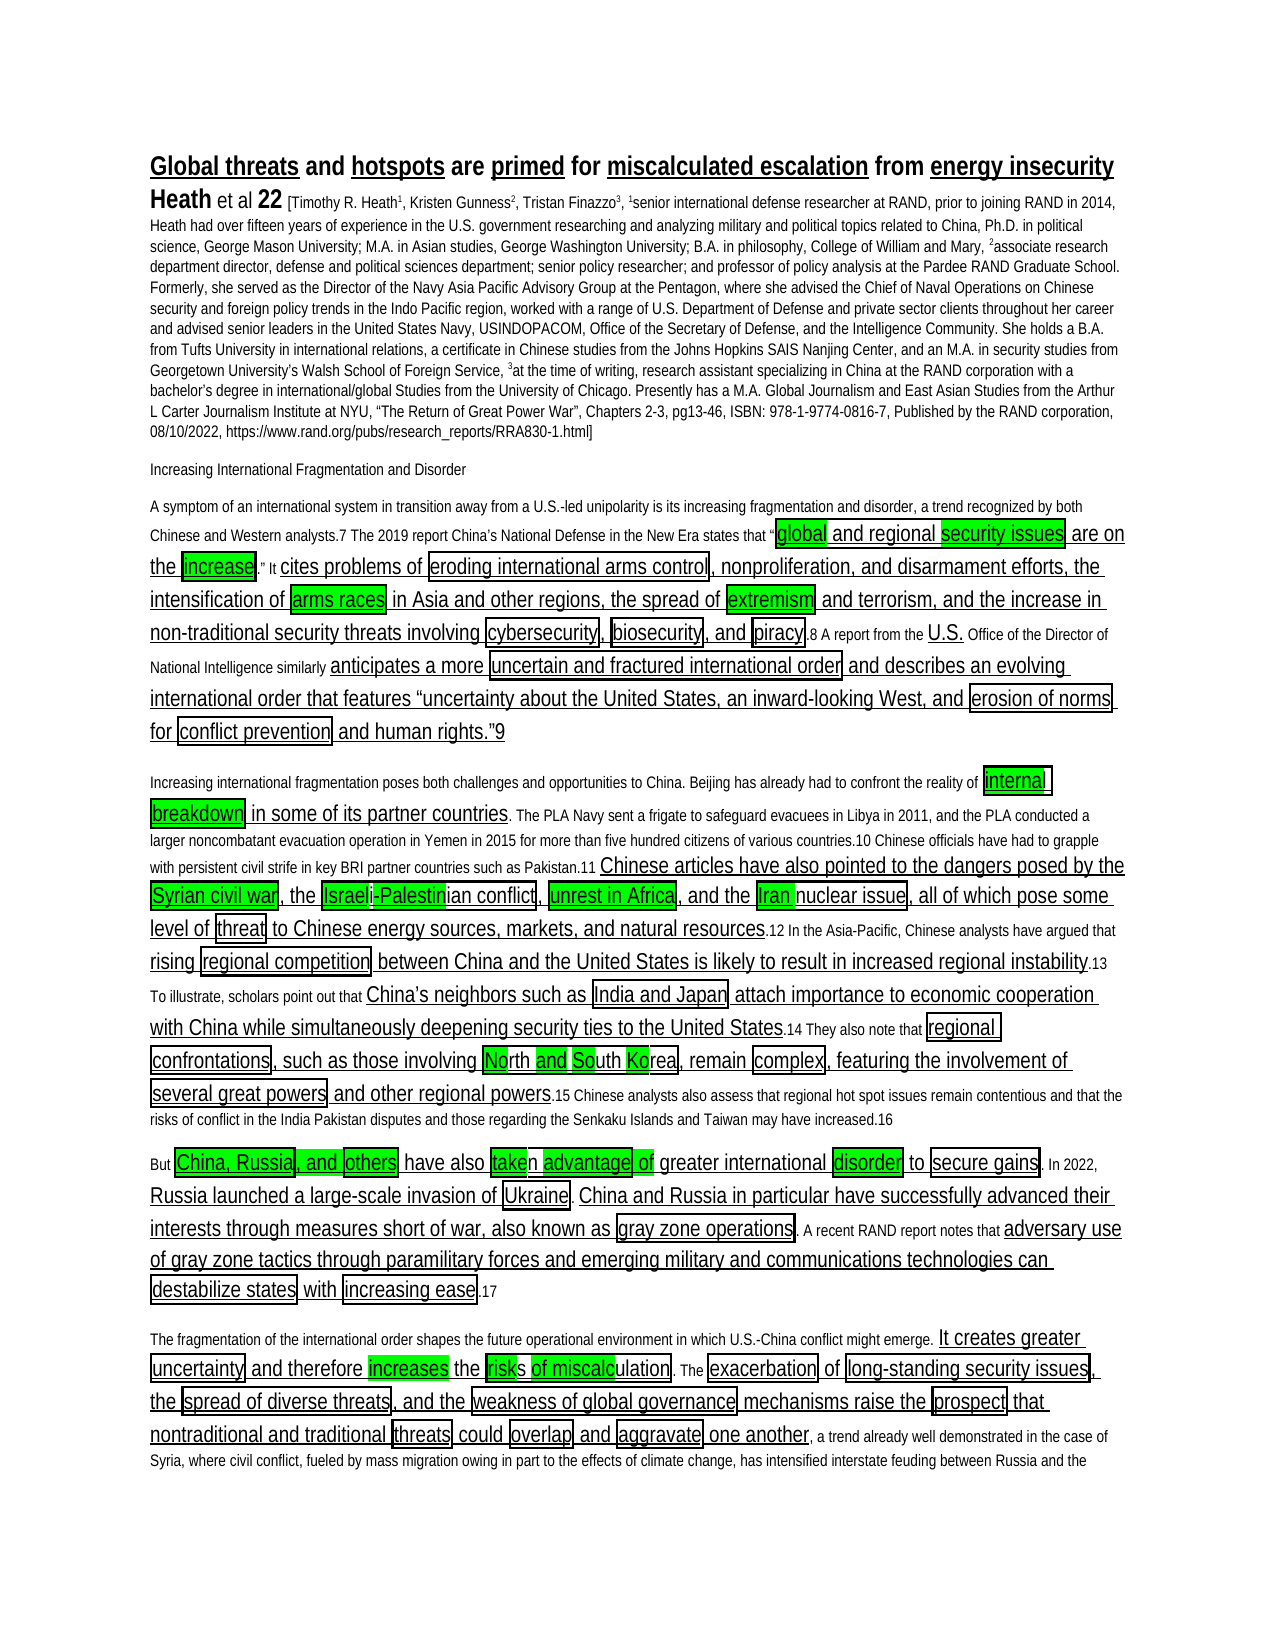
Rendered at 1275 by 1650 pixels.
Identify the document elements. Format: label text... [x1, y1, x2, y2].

text Heath et al 22 [Timothy R. Heath1, Kristen Gunness2, Tristan Finazzo3, 1senior international defense researcher at RAND, prior to joining RAND in 2014, Heath had over fifteen years of experience in the U.S. government researching and analyzing military and political topics related to China, Ph.D. in political science, George Mason University; M.A. in Asian studies, George Washington University; B.A. in philosophy, College of William and Mary, 2associate research department director, defense and political sciences department; senior policy researcher; and professor of policy analysis at the Pardee RAND Graduate School. Formerly, she served as the Director of the Navy Asia Pacific Advisory Group at the Pentagon, where she advised the Chief of Naval Operations on Chinese security and foreign policy trends in the Indo Pacific region, worked with a range of U.S. Department of Defense and private sector clients throughout her career and advised senior leaders in the United States Navy, USINDOPACOM, Office of the Secretary of Defense, and the Intelligence Community. She holds a B.A. from Tufts University in international relations, a certificate in Chinese studies from the Johns Hopkins SAIS Nanjing Center, and an M.A. in security studies from Georgetown University’s Walsh School of Foreign Service, 3at the time of writing, research assistant specializing in China at the RAND corporation with a bachelor’s degree in international/global Studies from the University of Chicago. Presently has a M.A. Global Journalism and East Asian Studies from the Arthur L Carter Journalism Institute at NYU, “The Return of Great Power War”, Chapters 2-3, pg13-46, ISBN: 978-1-9774-0816-7, Published by the RAND corporation, 08/10/2022, https://www.rand.org/pubs/research_reports/RRA830-1.html] [150, 183, 1125, 441]
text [150, 1324, 1125, 1469]
subtitle Global threats and hotspots are primed for miscalculated escalation from energy insecurity [150, 150, 1125, 181]
text A symptom of an international system in transition away from a U.S.-led unipolarity is its increasing fragmentation and disorder, a trend recognized by both Chinese and Western analysts.7 The 2019 report China’s National Defense in the New Era states that “global and regional security issues are on the increase.” It cites problems of eroding international arms control, nonproliferation, and disarmament efforts, the intensification of arms races in Asia and other regions, the spread of extremism and terrorism, and the increase in non-traditional security threats involving cybersecurity, biosecurity, and piracy.8 A report from the U.S. Office of the Director of National Intelligence similarly anticipates a more uncertain and fractured international order and describes an evolving international order that features “uncertainty about the United States, an inward-looking West, and erosion of norms for conflict prevention and human rights.”9 [150, 497, 1125, 746]
text But China, Russia, and others have also taken advantage of greater international disorder to secure gains. In 2022, Russia launched a large-scale invasion of Ukraine. China and Russia in particular have successfully advanced their interests through measures short of war, also known as gray zone operations. A recent RAND report notes that adversary use of gray zone tactics through paramilitary forces and emerging military and communications technologies can destabilize states with increasing ease.17 [150, 1147, 1125, 1305]
text Increasing International Fragmentation and Disorder [150, 459, 1125, 479]
text Increasing international fragmentation poses both challenges and opportunities to China. Beijing has already had to confront the reality of internal breakdown in some of its partner countries. The PLA Navy sent a frigate to safeguard evacuees in Libya in 2011, and the PLA conducted a larger noncombatant evacuation operation in Yemen in 2015 for more than five hundred citizens of various countries.10 Chinese officials have had to grapple with persistent civil strife in key BRI partner countries such as Pakistan.11 Chinese articles have also pointed to the dangers posed by the Syrian civil war, the Israeli-Palestinian conflict, unrest in Africa, and the Iran nuclear issue, all of which pose some level of threat to Chinese energy sources, markets, and natural resources.12 In the Asia-Pacific, Chinese analysts have argued that rising regional competition between China and the United States is likely to result in increased regional instability.13 To illustrate, scholars point out that China’s neighbors such as India and Japan attach importance to economic cooperation with China while simultaneously deepening security ties to the United States.14 They also note that regional confrontations, such as those involving North and South Korea, remain complex, featuring the involvement of several great powers and other regional powers.15 Chinese analysts also assess that regional hot spot issues remain contentious and that the risks of conflict in the India Pakistan disputes and those regarding the Senkaku Islands and Taiwan may have increased.16 [150, 765, 1125, 1129]
